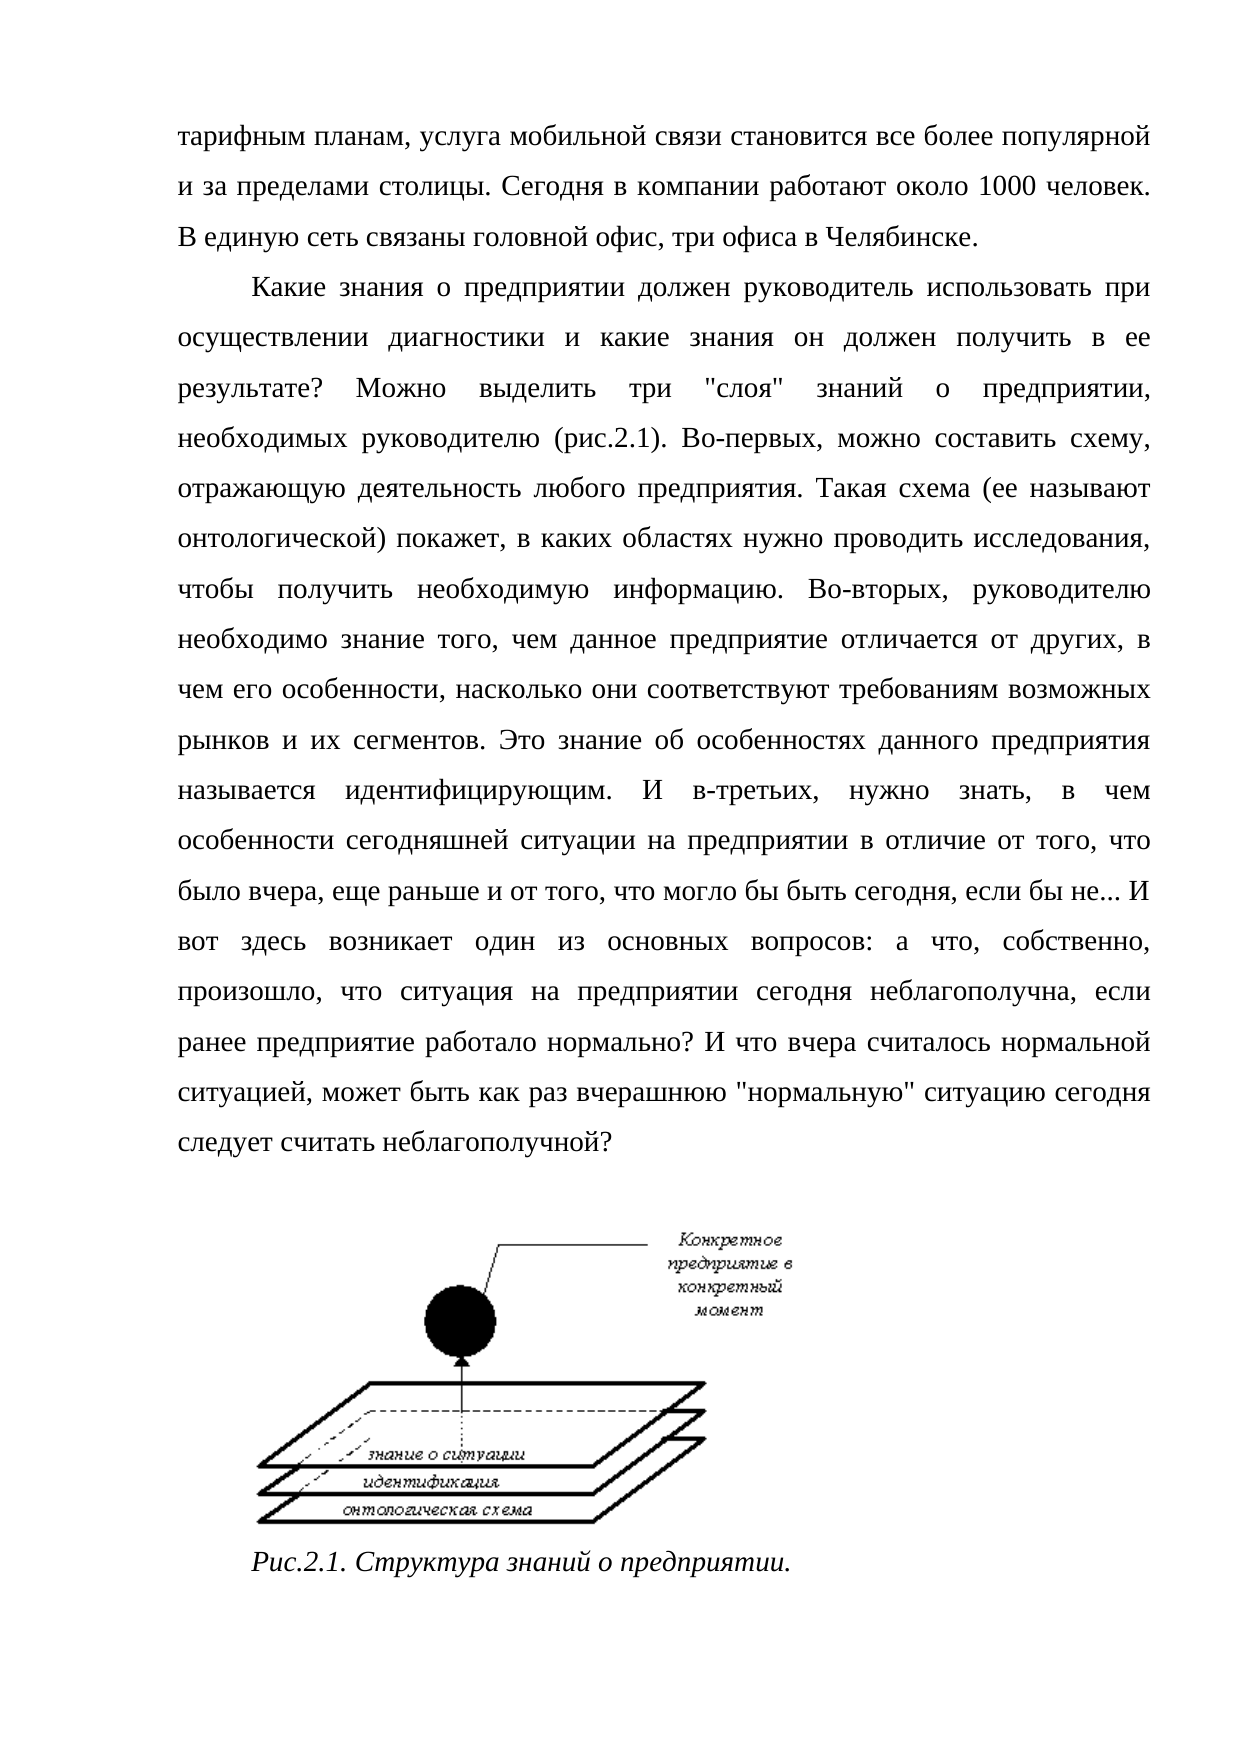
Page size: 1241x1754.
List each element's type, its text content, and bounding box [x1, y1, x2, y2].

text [177, 118, 1152, 252]
text Какие знания о предприятии должен руководитель использовать при осуществлении диагностики и какие знания он должен получить в ее результате? Можно выделить три "слоя" знаний о предприятии, необходимых руководителю (рис.2.1). Во-первых, можно составить схему, отражающую деятельность любого предприятия. Такая схема (ее называют онтологической) покажет, в каких областях нужно проводить исследования, чтобы получить необходимую информацию. Во-вторых, руководителю необходимо знание того, чем данное предприятие отличается от других, в чем его особенности, насколько они соответствуют требованиям возможных рынков и их сегментов. Это знание об особенностях данного предприятия называется идентифицирующим. И в-третьих, нужно знать, в чем особенности сегодняшней ситуации на предприятии в отличие от того, что было вчера, еще раньше и от того, что могло бы быть сегодня, если бы не... И вот здесь возникает один из основных вопросов: а что, собственно, произошло, что ситуация на предприятии сегодня неблагополучна, если ранее предприятие работало нормально? И что вчера считалось нормальной ситуацией, может быть как раз вчерашнюю "нормальную" ситуацию сегодня следует считать неблагополучной? [177, 269, 1152, 1158]
picture [251, 1224, 798, 1530]
text Рис.2.1. Структура знаний о предприятии. [177, 1544, 1152, 1578]
